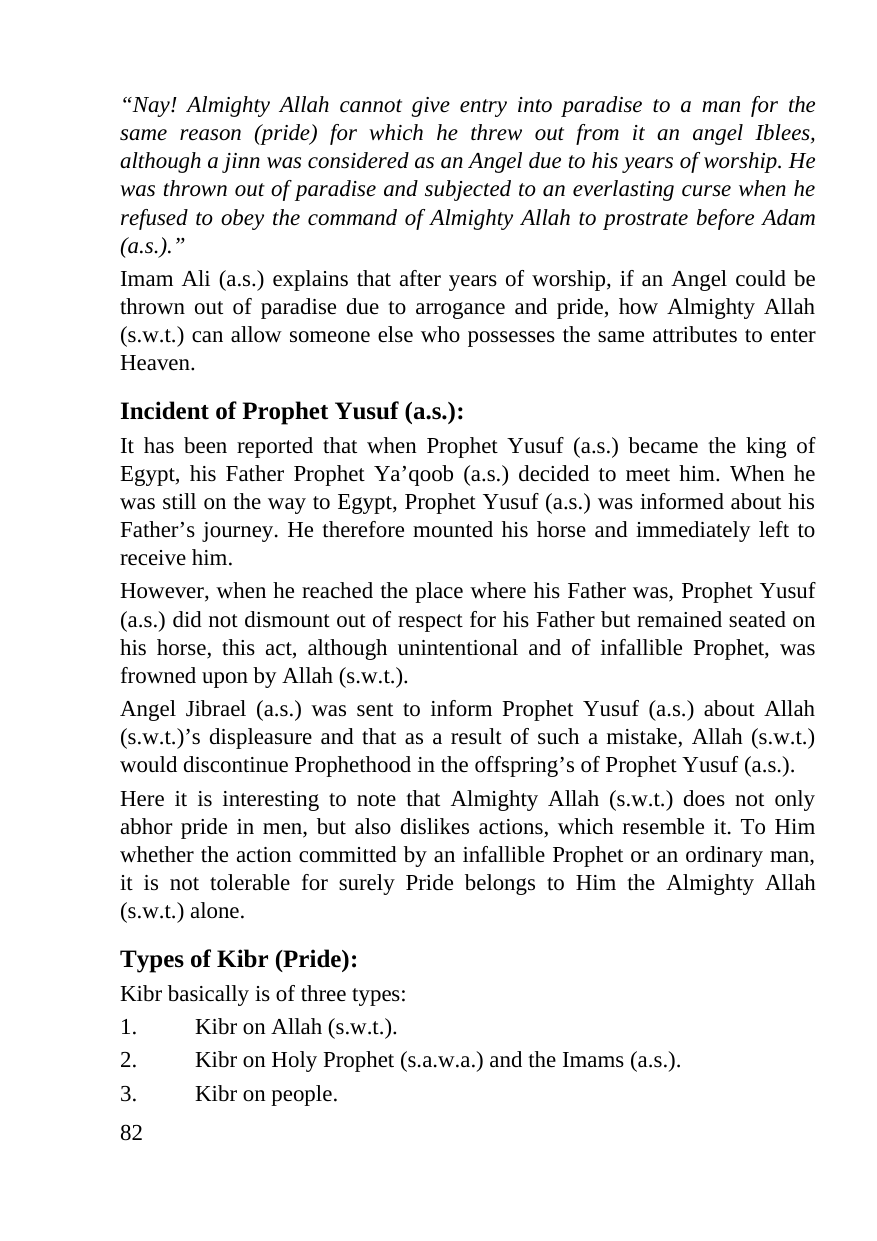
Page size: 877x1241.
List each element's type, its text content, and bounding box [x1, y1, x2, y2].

text 1. Kibr on Allah (s.w.t.). [120, 1012, 817, 1040]
text Here it is interesting to note that Almighty Allah (s.w.t.) does not only abhor pride in men, but also dislikes actions, which resemble it. To Him whether the action committed by an infallible Prophet or an ordinary man, it is not tolerable for surely Pride belongs to Him the Almighty Allah (s.w.t.) alone. [120, 784, 817, 924]
text Angel Jibrael (a.s.) was sent to inform Prophet Yusuf (a.s.) about Allah (s.w.t.)’s displeasure and that as a result of such a mistake, Allah (s.w.t.) would discontinue Prophethood in the offspring’s of Prophet Yusuf (a.s.). [120, 694, 817, 778]
subtitle Incident of Prophet Yusuf (a.s.): [120, 397, 817, 425]
text It has been reported that when Prophet Yusuf (a.s.) became the king of Egypt, his Father Prophet Ya’qoob (a.s.) decided to meet him. When he was still on the way to Egypt, Prophet Yusuf (a.s.) was informed about his Father’s journey. He therefore mounted his horse and immediately left to receive him. [120, 431, 817, 571]
text Imam Ali (a.s.) explains that after years of worship, if an Angel could be thrown out of paradise due to arrogance and pride, how Almighty Allah (s.w.t.) can allow someone else who possesses the same attributes to enter Heaven. [120, 264, 817, 376]
text 3. Kibr on people. [120, 1078, 817, 1107]
text 2. Kibr on Holy Prophet (s.a.w.a.) and the Imams (a.s.). [120, 1045, 817, 1073]
text However, when he reached the place where his Father was, Prophet Yusuf (a.s.) did not dismount out of respect for his Father but remained seated on his horse, this act, although unintentional and of infallible Prophet, was frowned upon by Allah (s.w.t.). [120, 576, 817, 689]
subtitle Types of Kibr (Pride): [120, 945, 817, 973]
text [120, 90, 817, 259]
text Kibr basically is of three types: [120, 978, 817, 1007]
